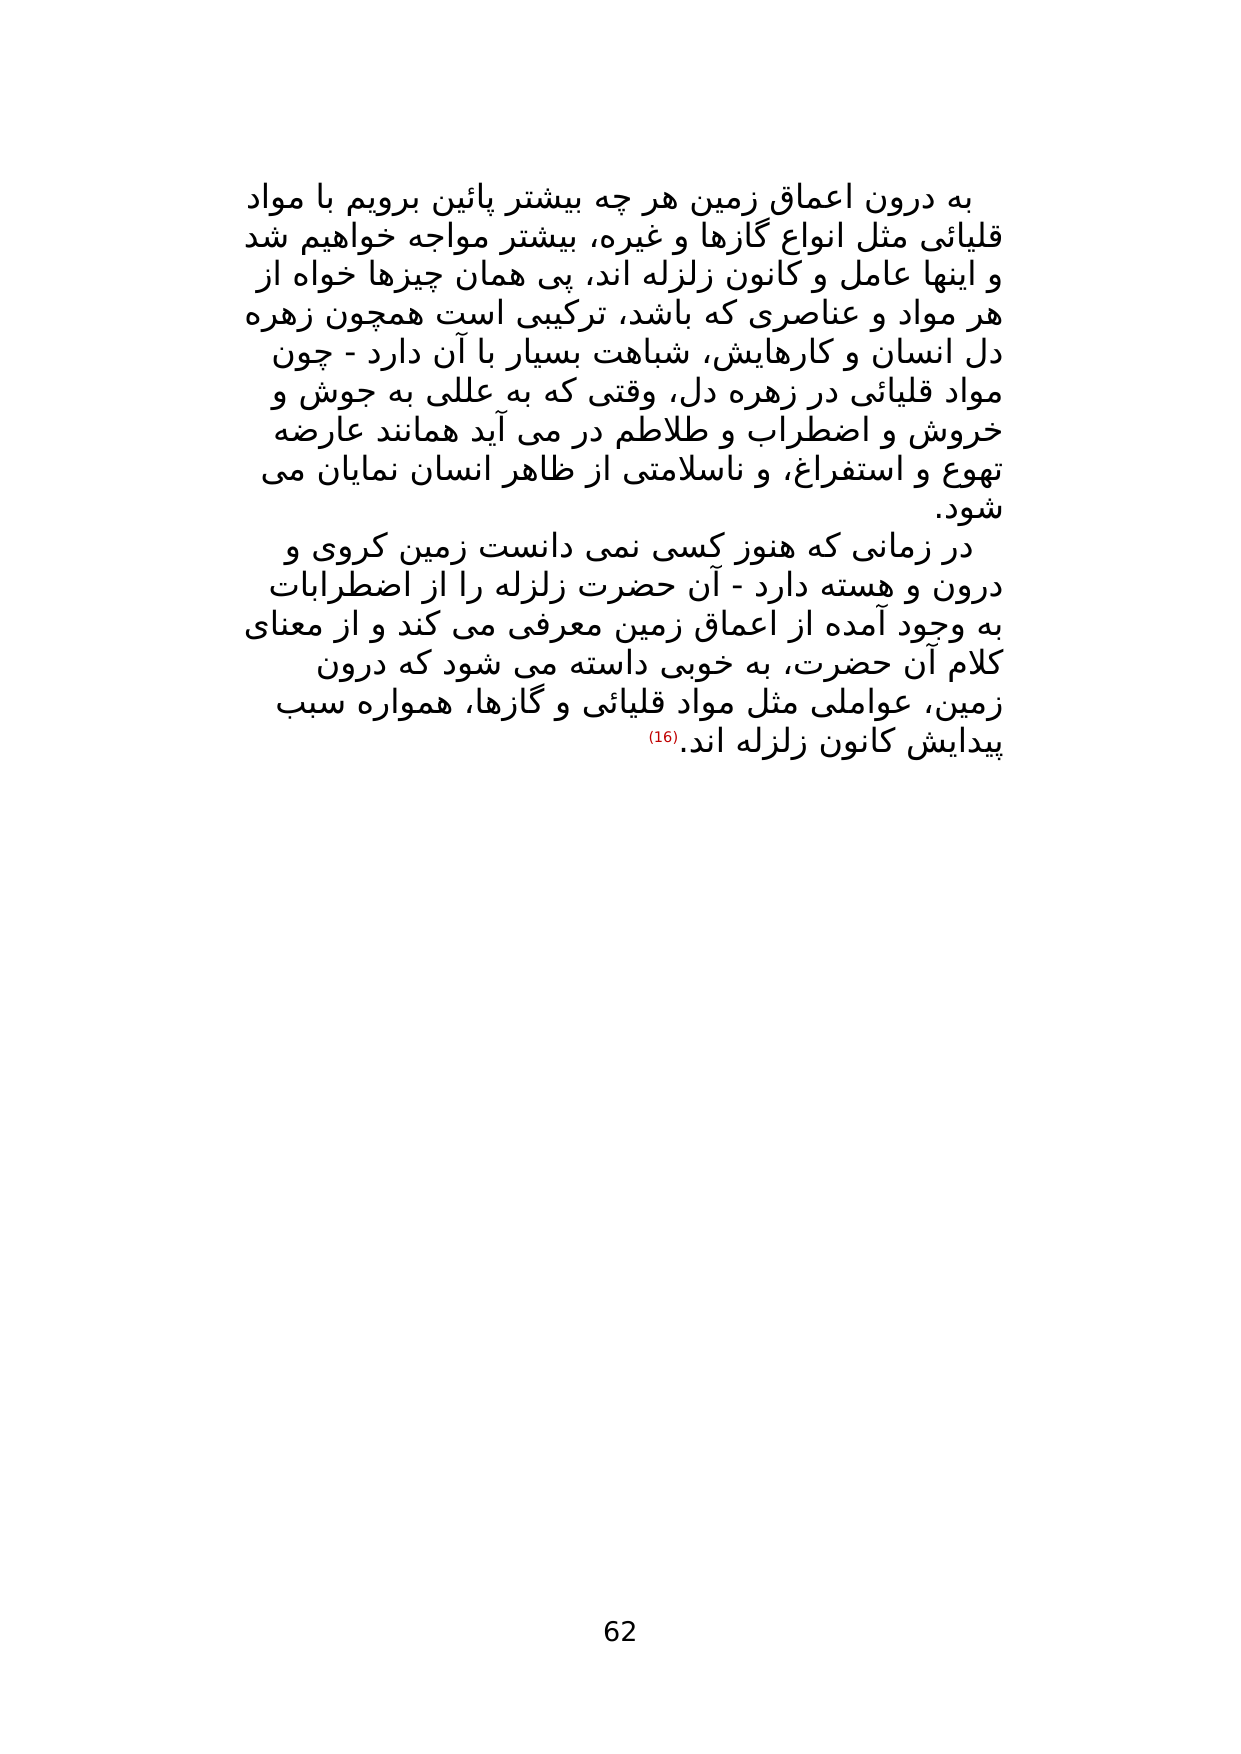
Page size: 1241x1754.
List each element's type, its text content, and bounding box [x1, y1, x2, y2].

text در زمانى كه هنوز كسى نمى دانست زمين كروى و درون و هسته دارد - آن حضرت زلزله را از اضطرابات به وجود آمده از اعماق زمين معرفى مى كند و از معناى كلام آن حضرت، به خوبى داسته مى شود كه درون زمين، عواملى مثل مواد قليائى و گازها، همواره سبب پيدايش كانون زلزله اند.(16) [236, 527, 1004, 760]
text به درون اعماق زمين هر چه بيشتر پائين برويم با مواد قليائى مثل انواع گازها و غيره، بيشتر مواجه خواهيم شد و اينها عامل و كانون زلزله اند، پى همان چيزها خواه از هر مواد و عناصرى كه باشد، تركيبى است همچون زهره دل انسان و كارهايش، شباهت بسيار با آن دارد - چون مواد قليائى در زهره دل، وقتى كه به عللى به جوش و خروش و اضطراب و طلاطم در مى آيد همانند عارضه تهوع و استفراغ، و ناسلامتى از ظاهر انسان نمايان مى شود. [236, 177, 1004, 527]
